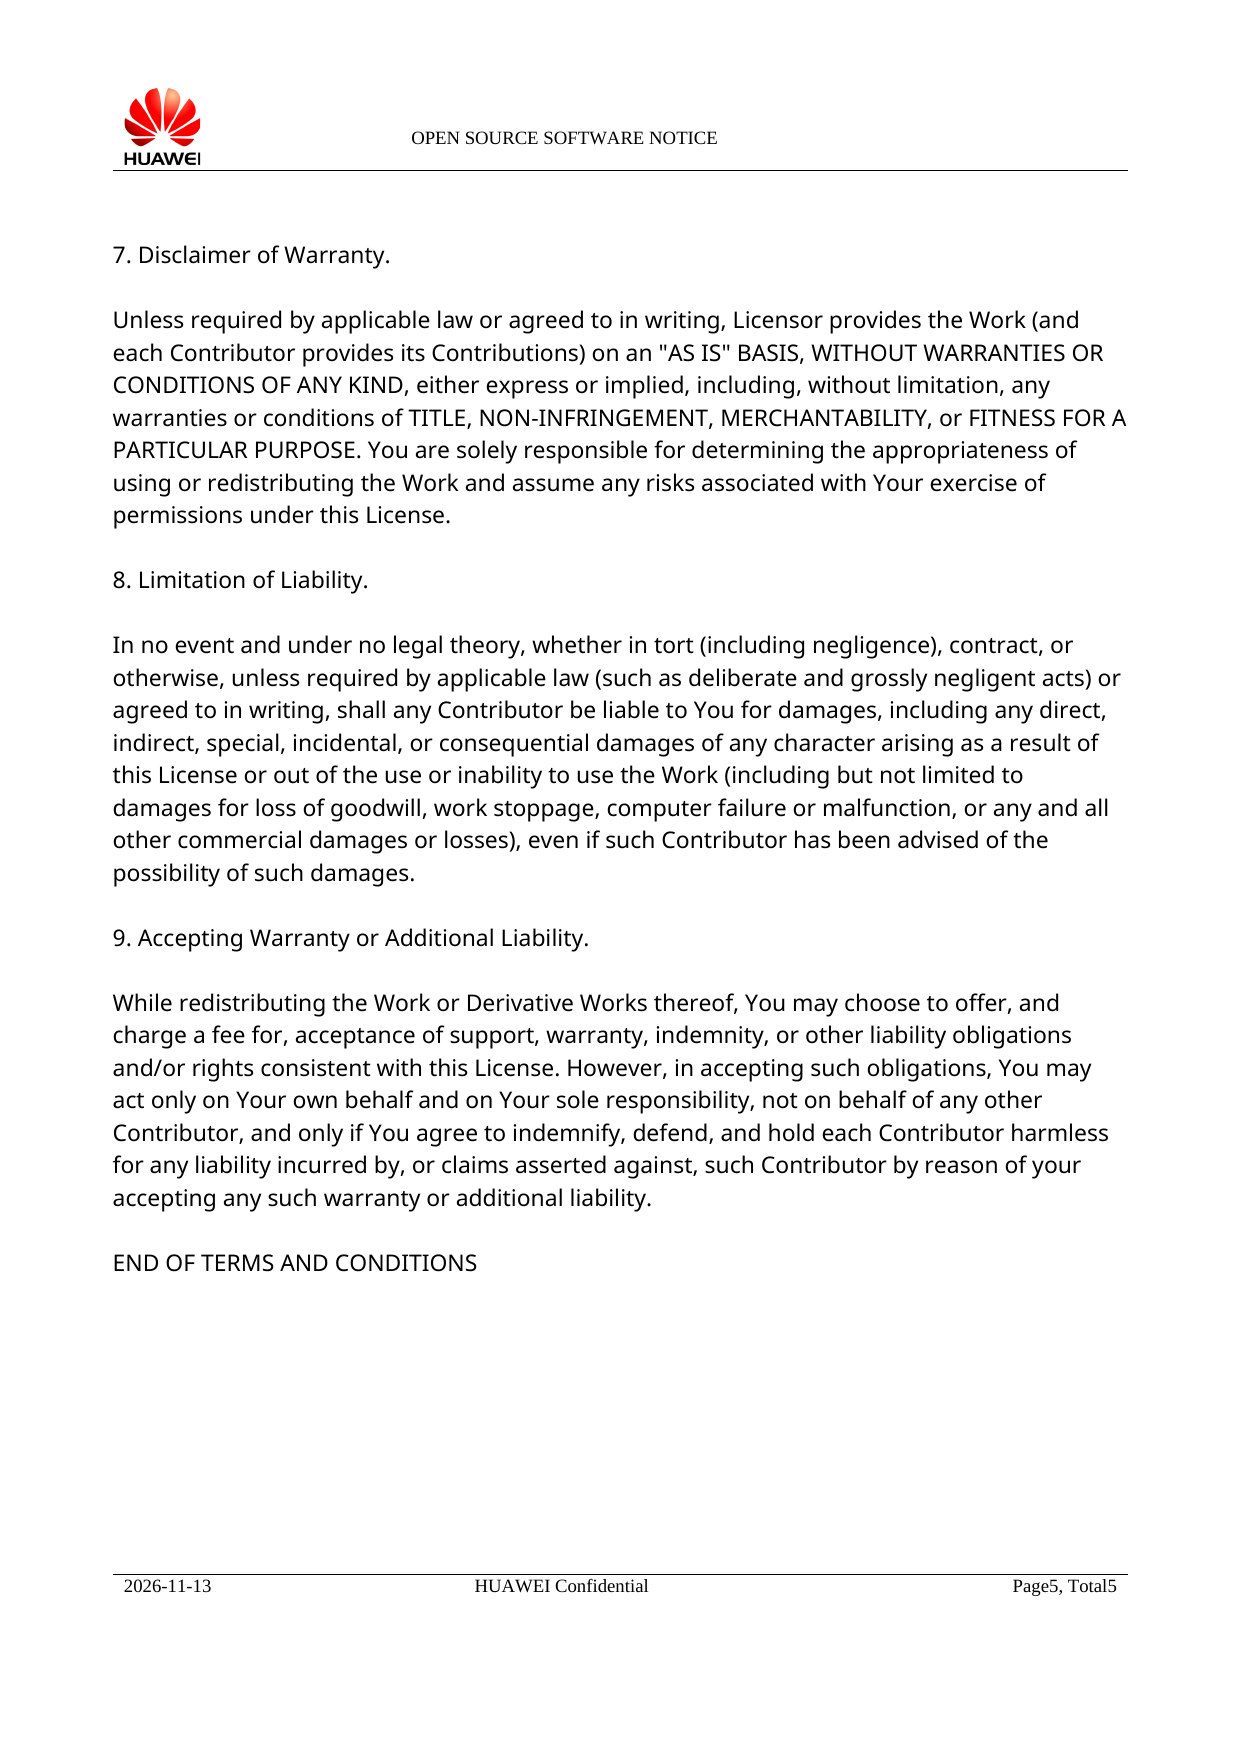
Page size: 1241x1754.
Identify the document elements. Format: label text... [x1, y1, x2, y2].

text Unless required by applicable law or agreed to in writing, Licensor provides the Work (and each Contributor provides its Contributions) on an "AS IS" BASIS, WITHOUT WARRANTIES OR CONDITIONS OF ANY KIND, either express or implied, including, without limitation, any warranties or conditions of TITLE, NON-INFRINGEMENT, MERCHANTABILITY, or FITNESS FOR A PARTICULAR PURPOSE. You are solely responsible for determining the appropriateness of using or redistributing the Work and assume any risks associated with Your exercise of permissions under this License. [112, 304, 1128, 531]
text END OF TERMS AND CONDITIONS [112, 1246, 1128, 1279]
text 9. Accepting Warranty or Additional Liability. [112, 921, 1128, 954]
picture [124, 88, 201, 165]
text 8. Limitation of Liability. [112, 564, 1128, 596]
text While redistributing the Work or Derivative Works thereof, You may choose to offer, and charge a fee for, acceptance of support, warranty, indemnity, or other liability obligations and/or rights consistent with this License. However, in accepting such obligations, You may act only on Your own behalf and on Your sole responsibility, not on behalf of any other Contributor, and only if You agree to indemnify, defend, and hold each Contributor harmless for any liability incurred by, or claims asserted against, such Contributor by reason of your accepting any such warranty or additional liability. [112, 986, 1128, 1214]
text In no event and under no legal theory, whether in tort (including negligence), contract, or otherwise, unless required by applicable law (such as deliberate and grossly negligent acts) or agreed to in writing, shall any Contributor be liable to You for damages, including any direct, indirect, special, incidental, or consequential damages of any character arising as a result of this License or out of the use or inability to use the Work (including but not limited to damages for loss of goodwill, work stoppage, computer failure or malfunction, or any and all other commercial damages or losses), even if such Contributor has been advised of the possibility of such damages. [112, 629, 1128, 889]
text 7. Disclaimer of Warranty. [112, 239, 1128, 271]
